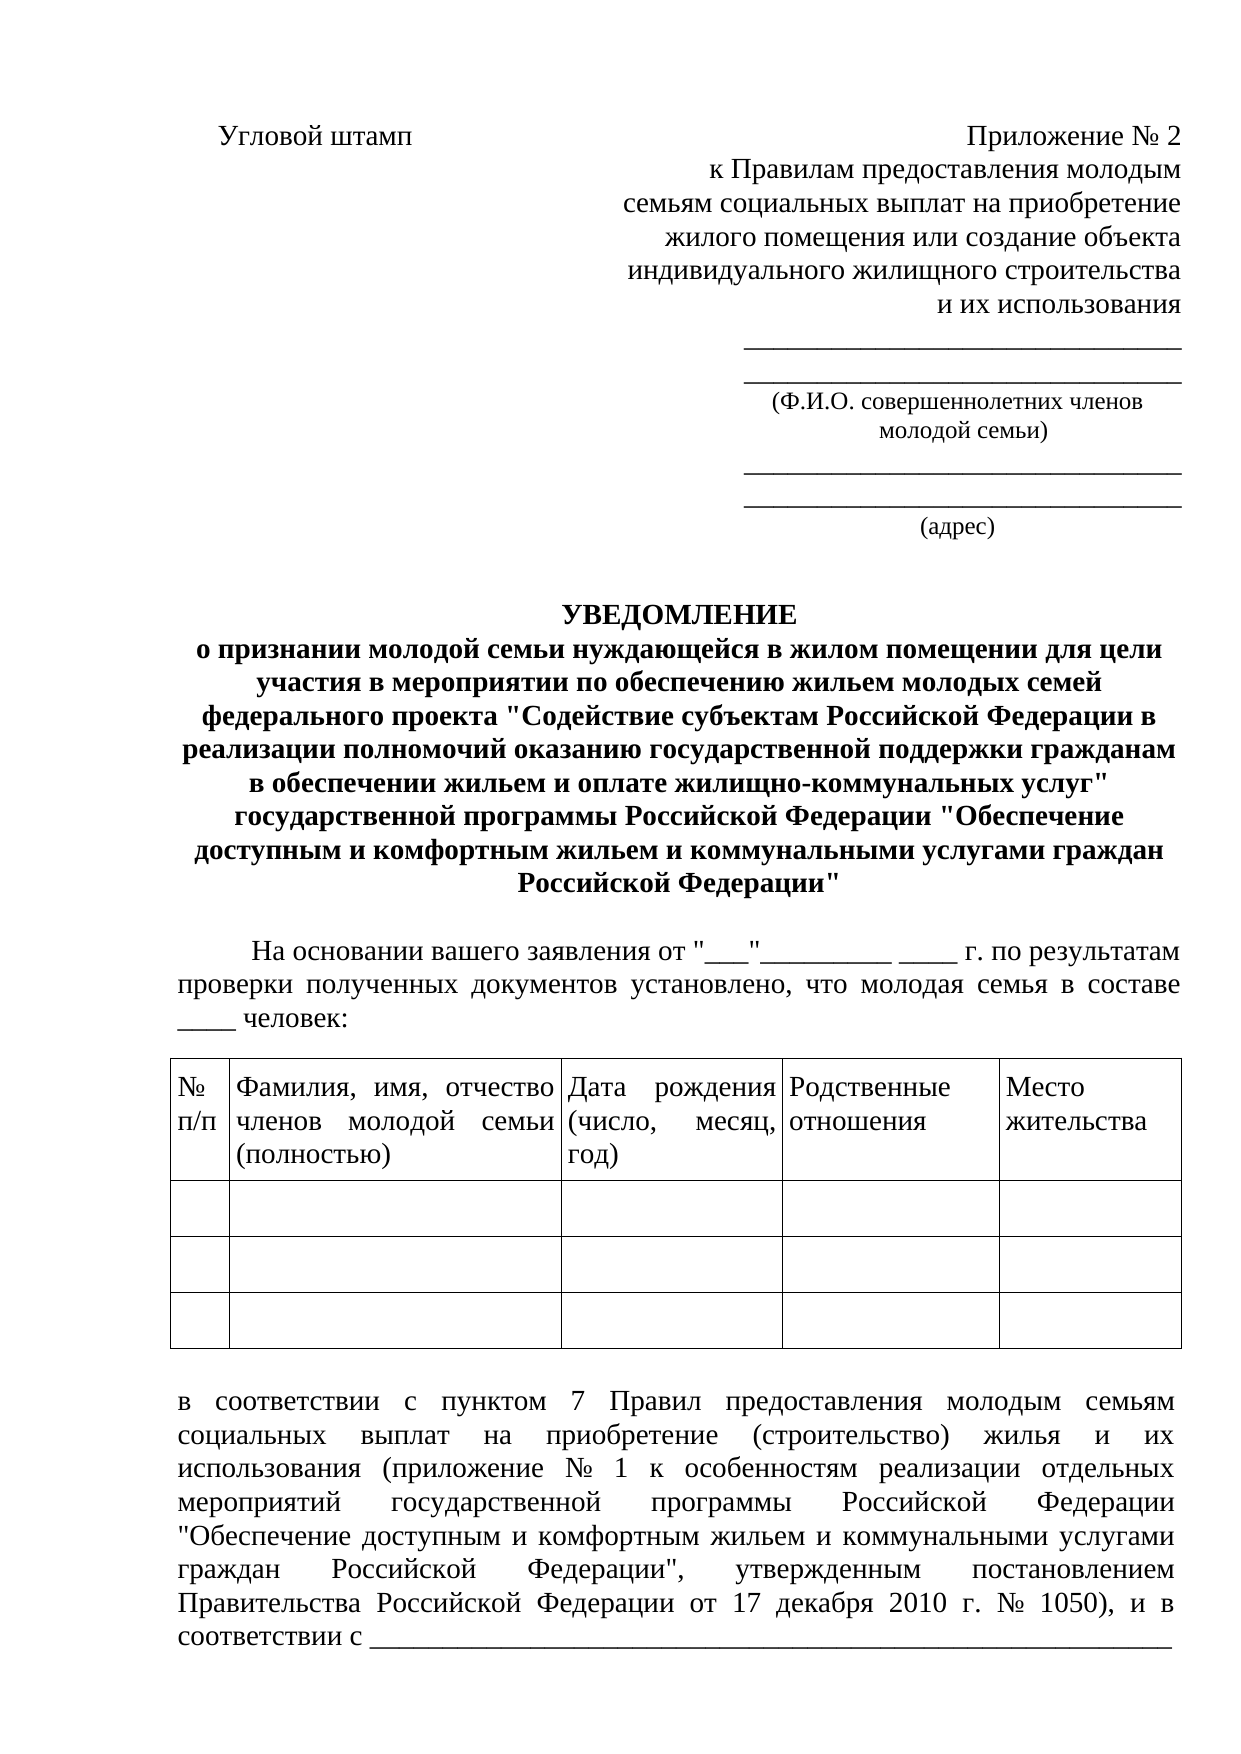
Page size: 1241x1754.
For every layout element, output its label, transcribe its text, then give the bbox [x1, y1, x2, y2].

table_header № п/п [171, 1059, 229, 1180]
text ______________________________ [177, 477, 1181, 511]
text о признании молодой семьи нуждающейся в жилом помещении для цели участия в мероприятии по обеспечению жильем молодых семей федерального проекта "Содействие субъектам Российской Федерации в реализации полномочий оказанию государственной поддержки гражданам в обеспечении жильем и оплате жилищно-коммунальных услуг" государственной программы Российской Федерации "Обеспечение доступным и комфортным жильем и коммунальными услугами граждан Российской Федерации" [177, 631, 1181, 899]
text На основании вашего заявления от "___"_________ ____ г. по результатам проверки полученных документов установлено, что молодая семья в составе ____ человек: [177, 933, 1181, 1033]
text семьям социальных выплат на приобретение [177, 185, 1181, 219]
text и их использования [177, 286, 1181, 319]
text жилого помещения или создание объекта [177, 219, 1181, 252]
table_cell [783, 1181, 999, 1236]
text (Ф.И.О. совершеннолетних членов [177, 386, 1181, 415]
text ______________________________ [177, 319, 1181, 353]
table_cell [562, 1293, 782, 1348]
table_cell [783, 1237, 999, 1292]
table_header Родственные отношения [783, 1059, 999, 1180]
table_cell [171, 1293, 229, 1348]
text Угловой штамп Приложение № 2 [177, 118, 1181, 152]
text молодой семьи) [177, 415, 1181, 444]
table_header Дата рождения (число, месяц, год) [562, 1059, 782, 1180]
table_cell [1000, 1181, 1181, 1236]
table_cell [171, 1181, 229, 1236]
table_cell [1000, 1293, 1181, 1348]
table_cell [230, 1237, 561, 1292]
text ______________________________ [177, 444, 1181, 477]
table_header Фамилия, имя, отчество членов молодой семьи (полностью) [230, 1059, 561, 1180]
table_cell [783, 1293, 999, 1348]
table_cell [562, 1237, 782, 1292]
table_cell [1000, 1237, 1181, 1292]
text к Правилам предоставления молодым [177, 152, 1181, 185]
table_header Место жительства [1000, 1059, 1181, 1180]
text УВЕДОМЛЕНИЕ [177, 597, 1181, 631]
table_cell [171, 1237, 229, 1292]
text ______________________________ [177, 353, 1181, 386]
table_cell [562, 1181, 782, 1236]
text (адрес) [177, 511, 1181, 540]
table_cell [230, 1181, 561, 1236]
table_header в соответствии с пунктом 7 Правил предоставления молодым семьям социальных выплат на приобретение (строительство) жилья и их использования (приложение № 1 к особенностям реализации отдельных мероприятий государственной программы Российской Федерации "Обеспечение доступным и комфортным жильем и коммунальными услугами граждан Российской Федерации", утвержденным постановлением Правительства Российской Федерации от 17 декабря 2010 г. № 1050), и в соответствии с _______________________________________________________ [171, 1373, 1182, 1662]
table_cell [230, 1293, 561, 1348]
text индивидуального жилищного строительства [177, 252, 1181, 286]
